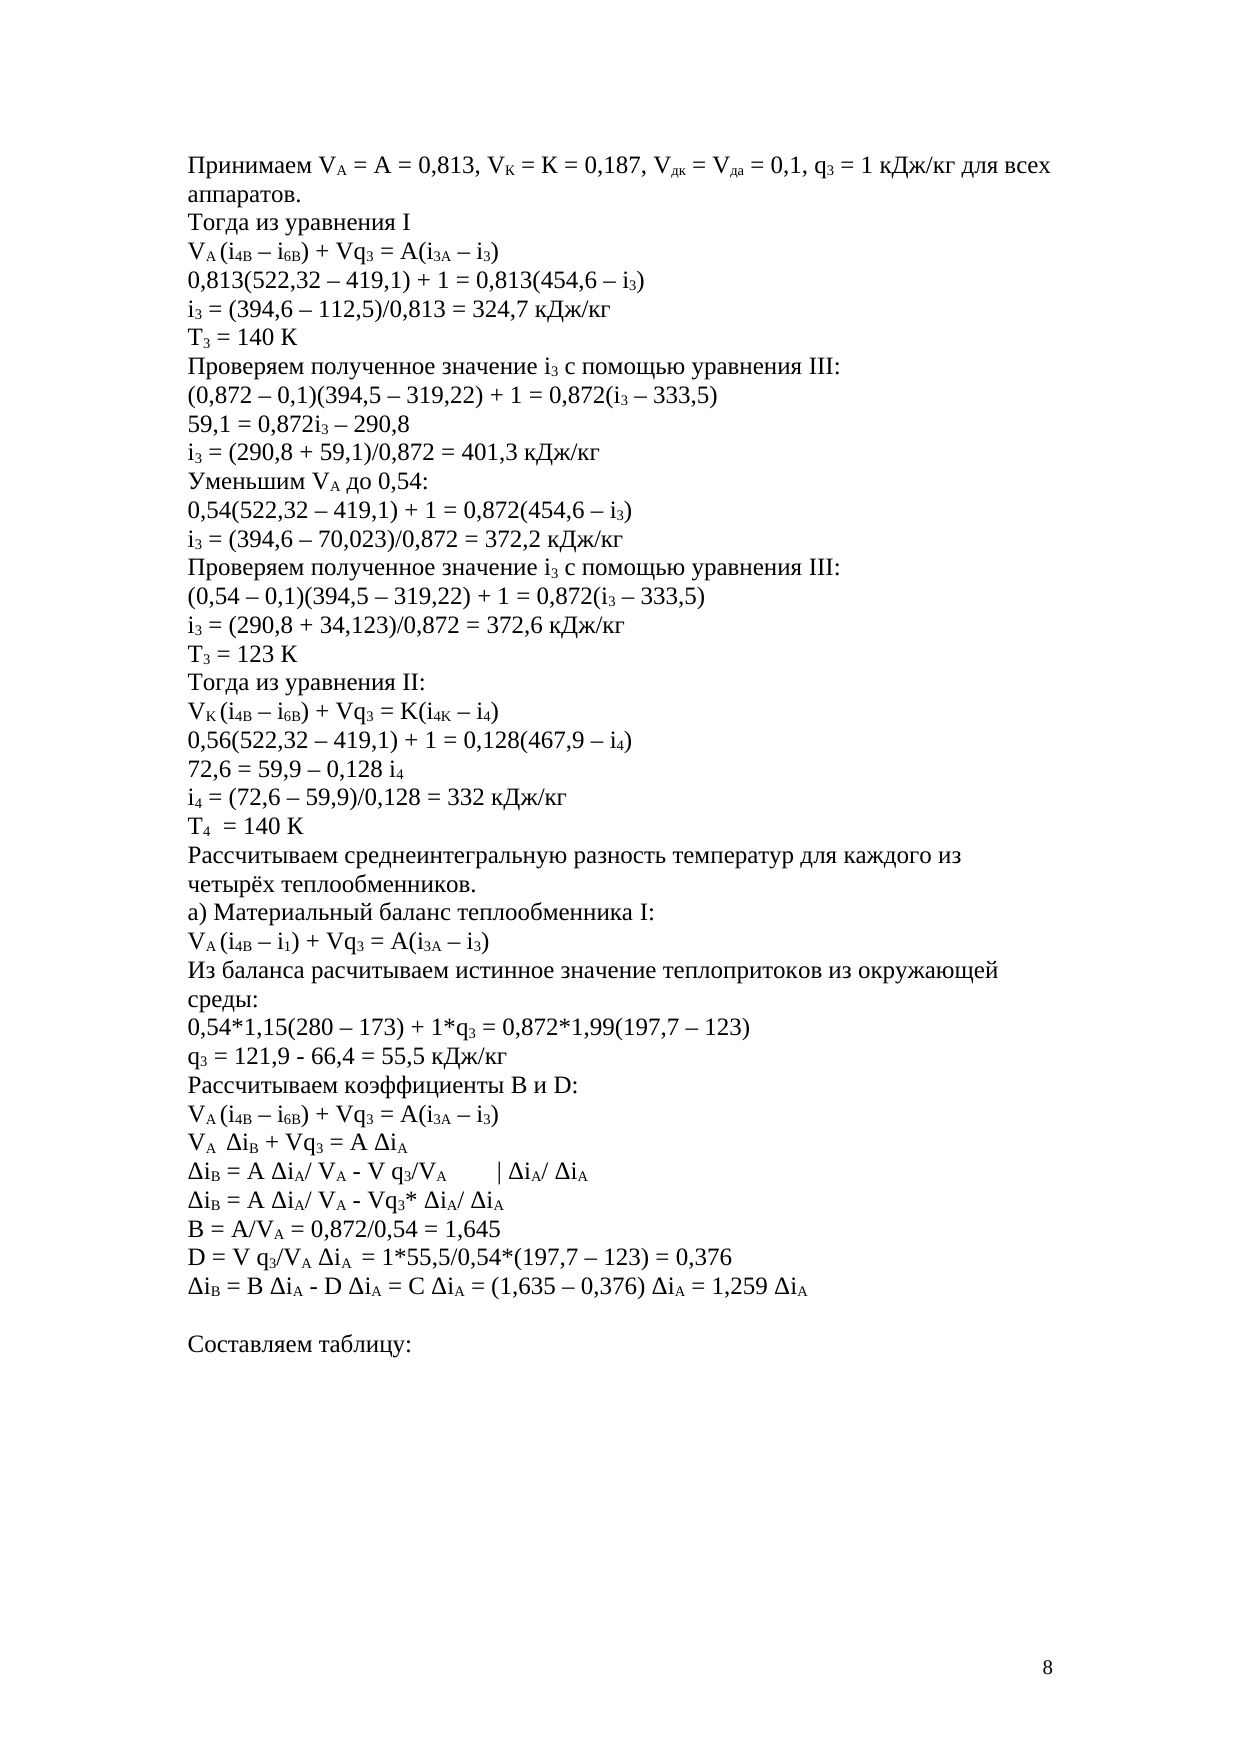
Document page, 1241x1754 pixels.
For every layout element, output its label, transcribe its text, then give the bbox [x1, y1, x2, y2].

text VA (i4B – i6В) + Vq3 = A(i3A – i3) [187, 236, 1053, 265]
text 72,6 = 59,9 – 0,128 i4 [187, 754, 1053, 782]
text ΔiB = A ΔiA/ VA - V q3/VA | ΔiA/ ΔiA [187, 1156, 1053, 1185]
text Тогда из уравнения II: [187, 667, 1053, 696]
text VA (i4B – i1) + Vq3 = A(i3A – i3) [187, 926, 1053, 955]
text Уменьшим VА до 0,54: [187, 466, 1053, 495]
text Рассчитываем среднеинтегральную разность температур для каждого из четырёх теплообменников. [187, 840, 1053, 897]
text Т3 = 123 К [187, 639, 1053, 667]
text В = A/VA = 0,872/0,54 = 1,645 [187, 1214, 1053, 1242]
text VA ΔiB + Vq3 = A ΔiA [187, 1127, 1053, 1156]
text 0,813(522,32 – 419,1) + 1 = 0,813(454,6 – i3) [187, 265, 1053, 294]
text i3 = (394,6 – 70,023)/0,872 = 372,2 кДж/кг [187, 524, 1053, 552]
text q3 = 121,9 - 66,4 = 55,5 кДж/кг [187, 1041, 1053, 1070]
text Тогда из уравнения I [187, 207, 1053, 236]
text 0,56(522,32 – 419,1) + 1 = 0,128(467,9 – i4) [187, 725, 1053, 754]
text i3 = (290,8 + 34,123)/0,872 = 372,6 кДж/кг [187, 610, 1053, 639]
text VK (i4B – i6В) + Vq3 = K(i4K – i4) [187, 696, 1053, 725]
text i3 = (394,6 – 112,5)/0,813 = 324,7 кДж/кг [187, 294, 1053, 322]
text i3 = (290,8 + 59,1)/0,872 = 401,3 кДж/кг [187, 437, 1053, 466]
text Рассчитываем коэффициенты В и D: [187, 1070, 1053, 1099]
text Т3 = 140 К [187, 322, 1053, 351]
text Составляем таблицу: [187, 1329, 1048, 1357]
text Принимаем VA = А = 0,813, VК = К = 0,187, Vдк = Vда = 0,1, q3 = 1 кДж/кг для всех аппаратов. [187, 150, 1053, 207]
text а) Материальный баланс теплообменника I: [187, 897, 1053, 926]
text i4 = (72,6 – 59,9)/0,128 = 332 кДж/кг [187, 782, 1053, 811]
text Из баланса расчитываем истинное значение теплопритоков из окружающей среды: [187, 955, 1053, 1012]
text 59,1 = 0,872i3 – 290,8 [187, 409, 1053, 437]
text Т4 = 140 К [187, 811, 1053, 840]
text VA (i4B – i6В) + Vq3 = A(i3A – i3) [187, 1099, 1053, 1127]
text ΔiB = В ΔiA - D ΔiA = С ΔiA = (1,635 – 0,376) ΔiA = 1,259 ΔiA [187, 1271, 1053, 1300]
text ΔiB = A ΔiA/ VA - Vq3* ΔiA/ ΔiA [187, 1185, 1053, 1214]
text (0,54 – 0,1)(394,5 – 319,22) + 1 = 0,872(i3 – 333,5) [187, 581, 1053, 610]
text D = V q3/VA ΔiA = 1*55,5/0,54*(197,7 – 123) = 0,376 [187, 1242, 1053, 1271]
text Проверяем полученное значение i3 с помощью уравнения III: [187, 351, 1053, 380]
text Проверяем полученное значение i3 с помощью уравнения III: [187, 552, 1053, 581]
text 0,54*1,15(280 – 173) + 1*q3 = 0,872*1,99(197,7 – 123) [187, 1012, 1053, 1041]
text 0,54(522,32 – 419,1) + 1 = 0,872(454,6 – i3) [187, 495, 1053, 524]
text (0,872 – 0,1)(394,5 – 319,22) + 1 = 0,872(i3 – 333,5) [187, 380, 1053, 409]
